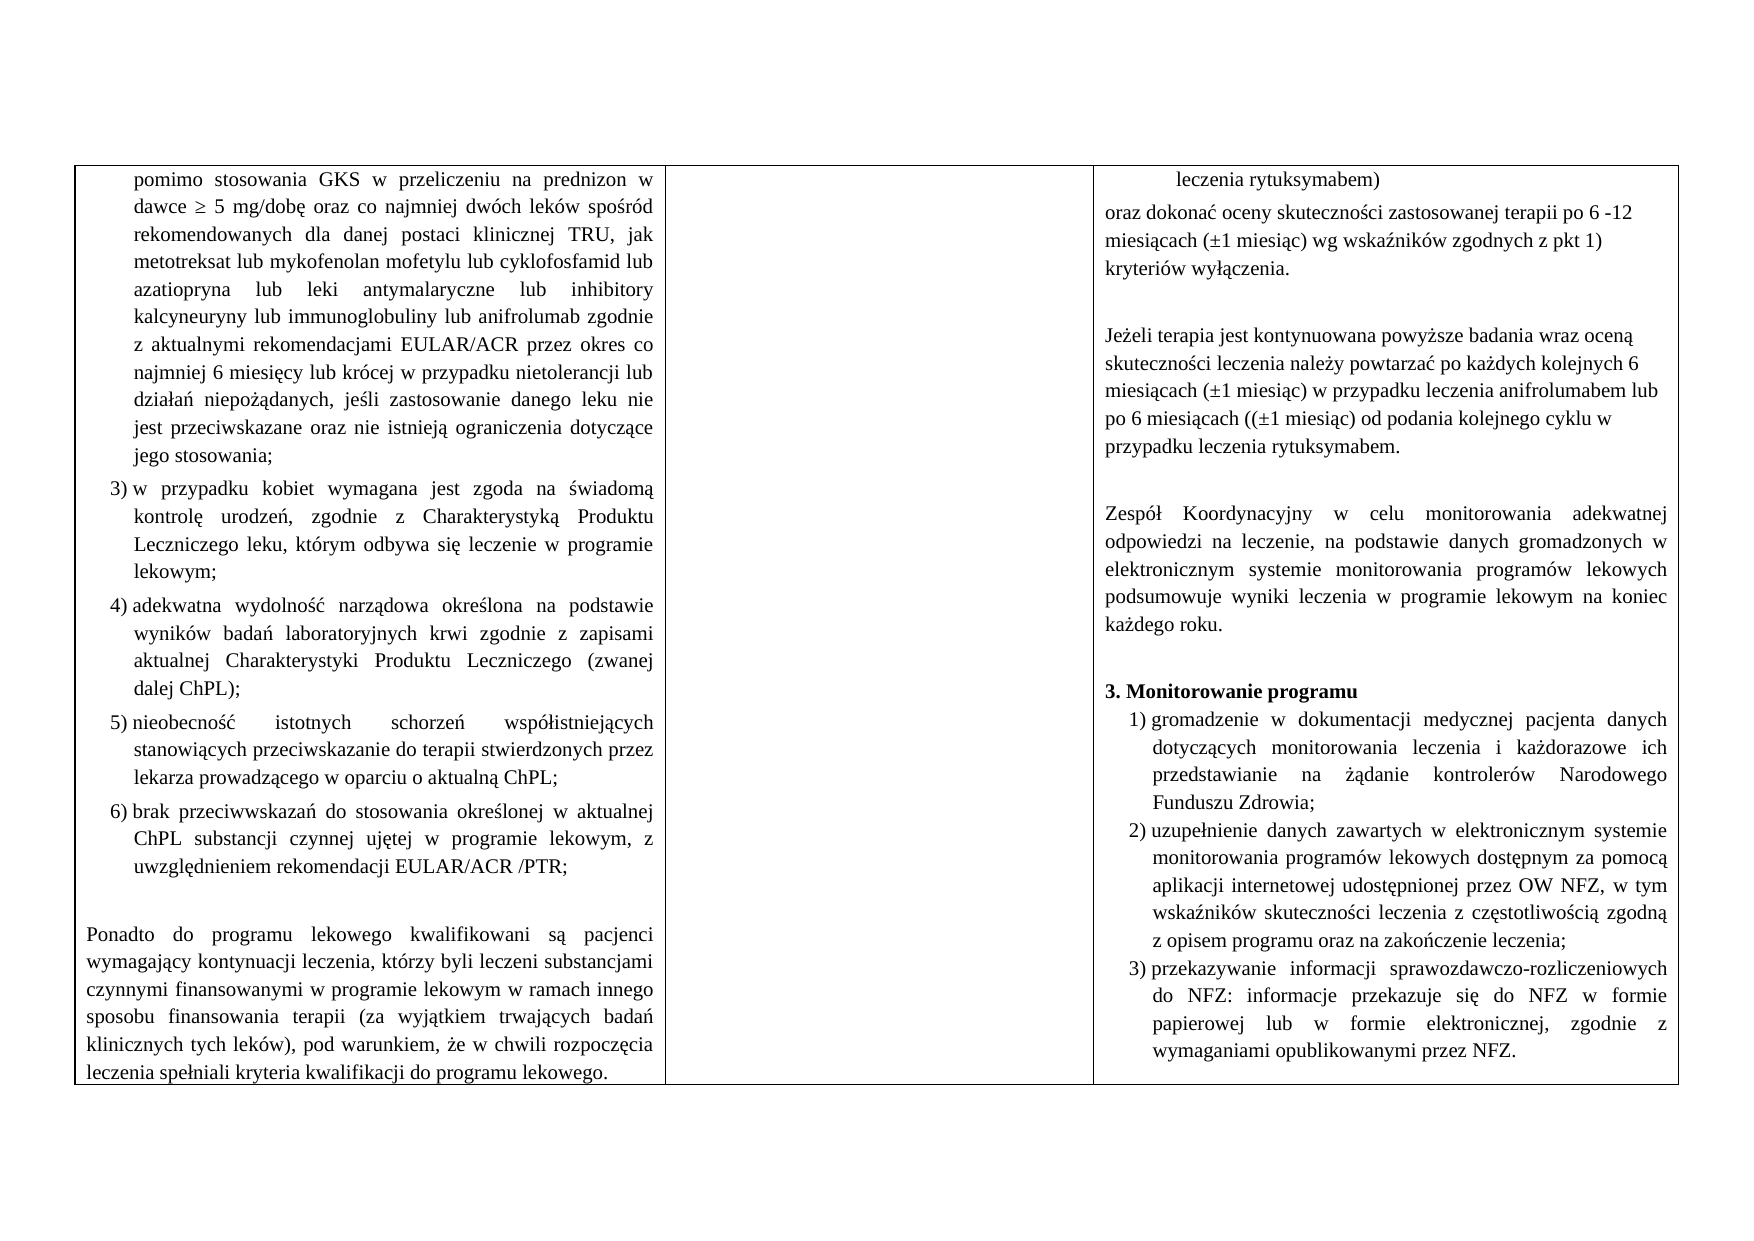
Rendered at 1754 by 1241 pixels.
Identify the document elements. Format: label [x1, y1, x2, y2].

table_cell [666, 166, 1093, 1084]
table_cell [76, 166, 665, 1084]
table_cell [1094, 166, 1678, 1084]
